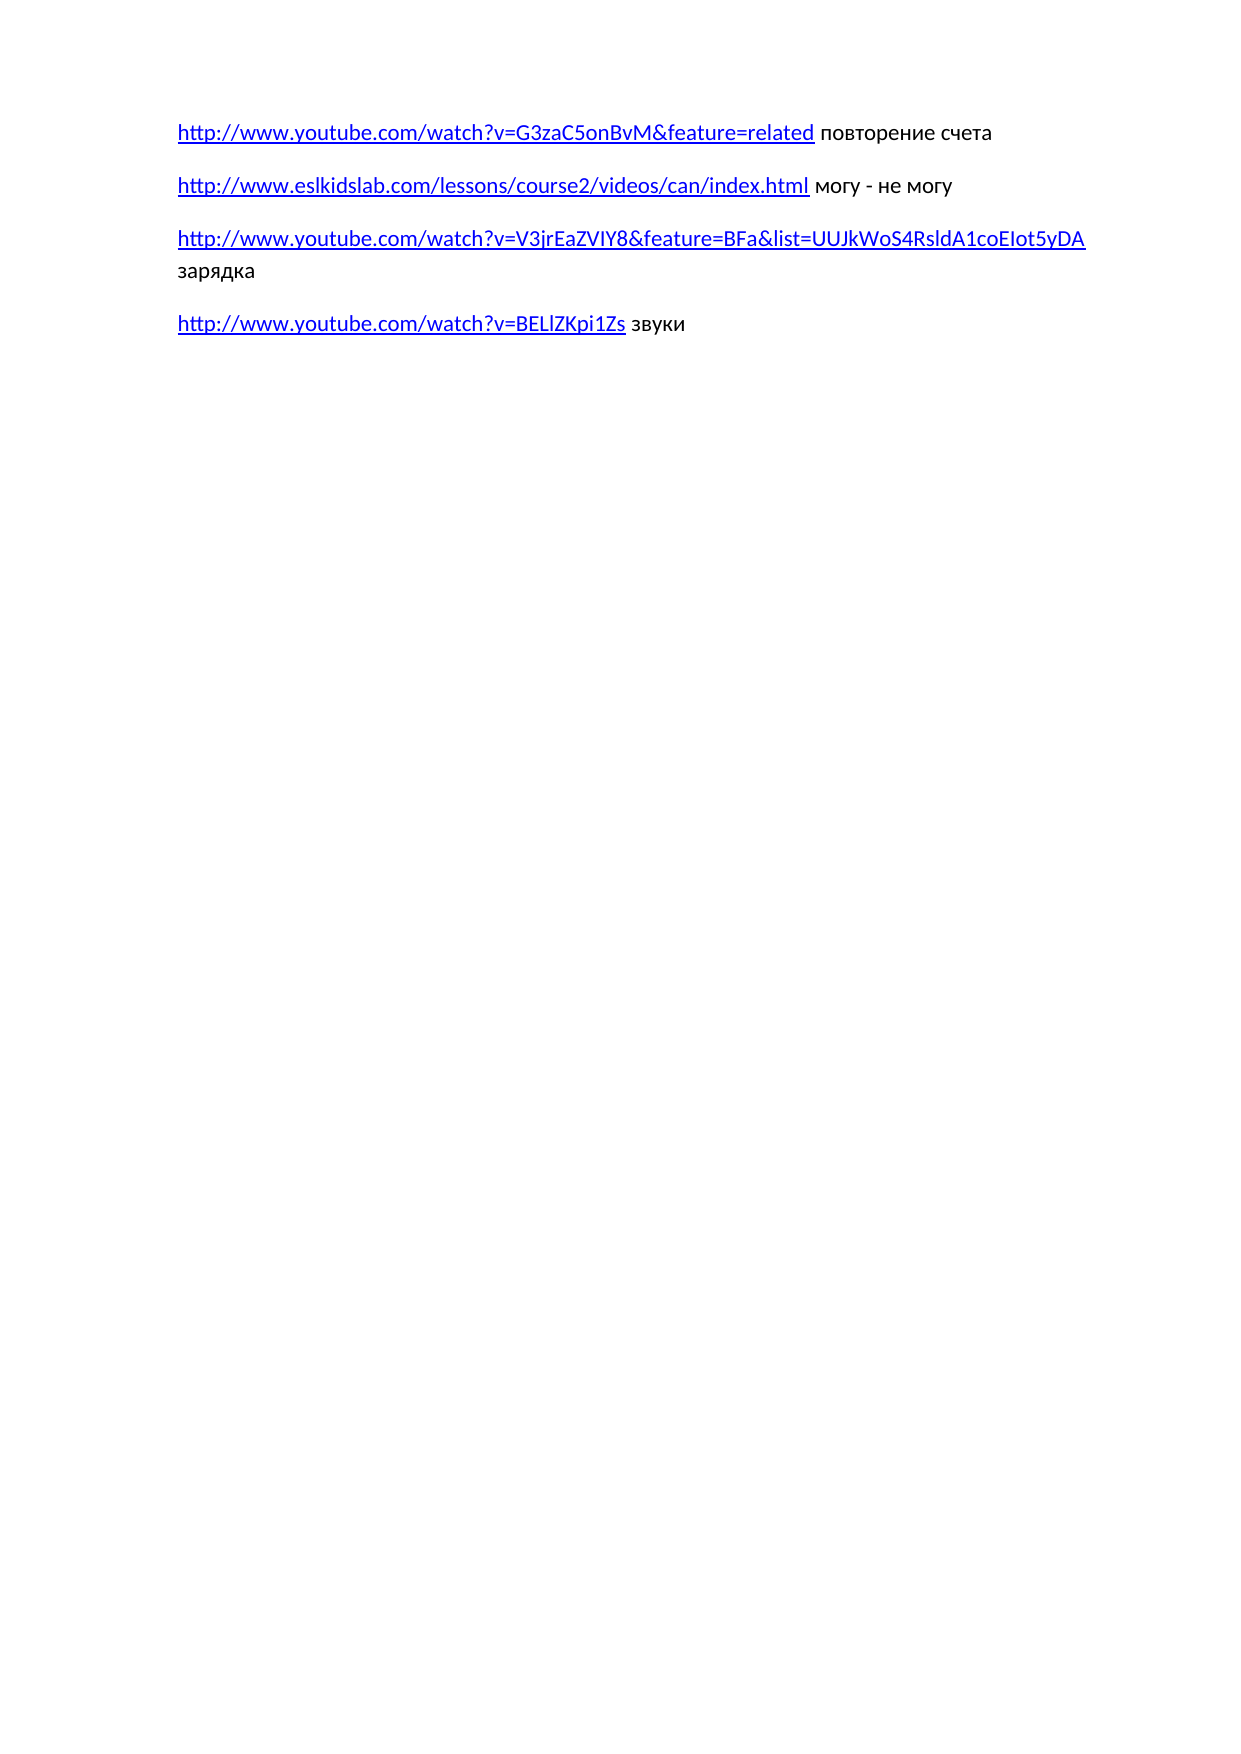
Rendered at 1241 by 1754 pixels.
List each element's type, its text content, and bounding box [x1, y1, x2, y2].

text http://www.youtube.com/watch?v=V3jrEaZVIY8&feature=BFa&list=UUJkWoS4RsldA1coEIot5yDA зарядка [177, 224, 1152, 284]
text http://www.youtube.com/watch?v=G3zaC5onBvM&feature=related повторение счета [177, 118, 1152, 146]
text http://www.youtube.com/watch?v=BELlZKpi1Zs звуки [177, 309, 1152, 337]
text http://www.eslkidslab.com/lessons/course2/videos/can/index.html могу - не могу [177, 171, 1152, 199]
